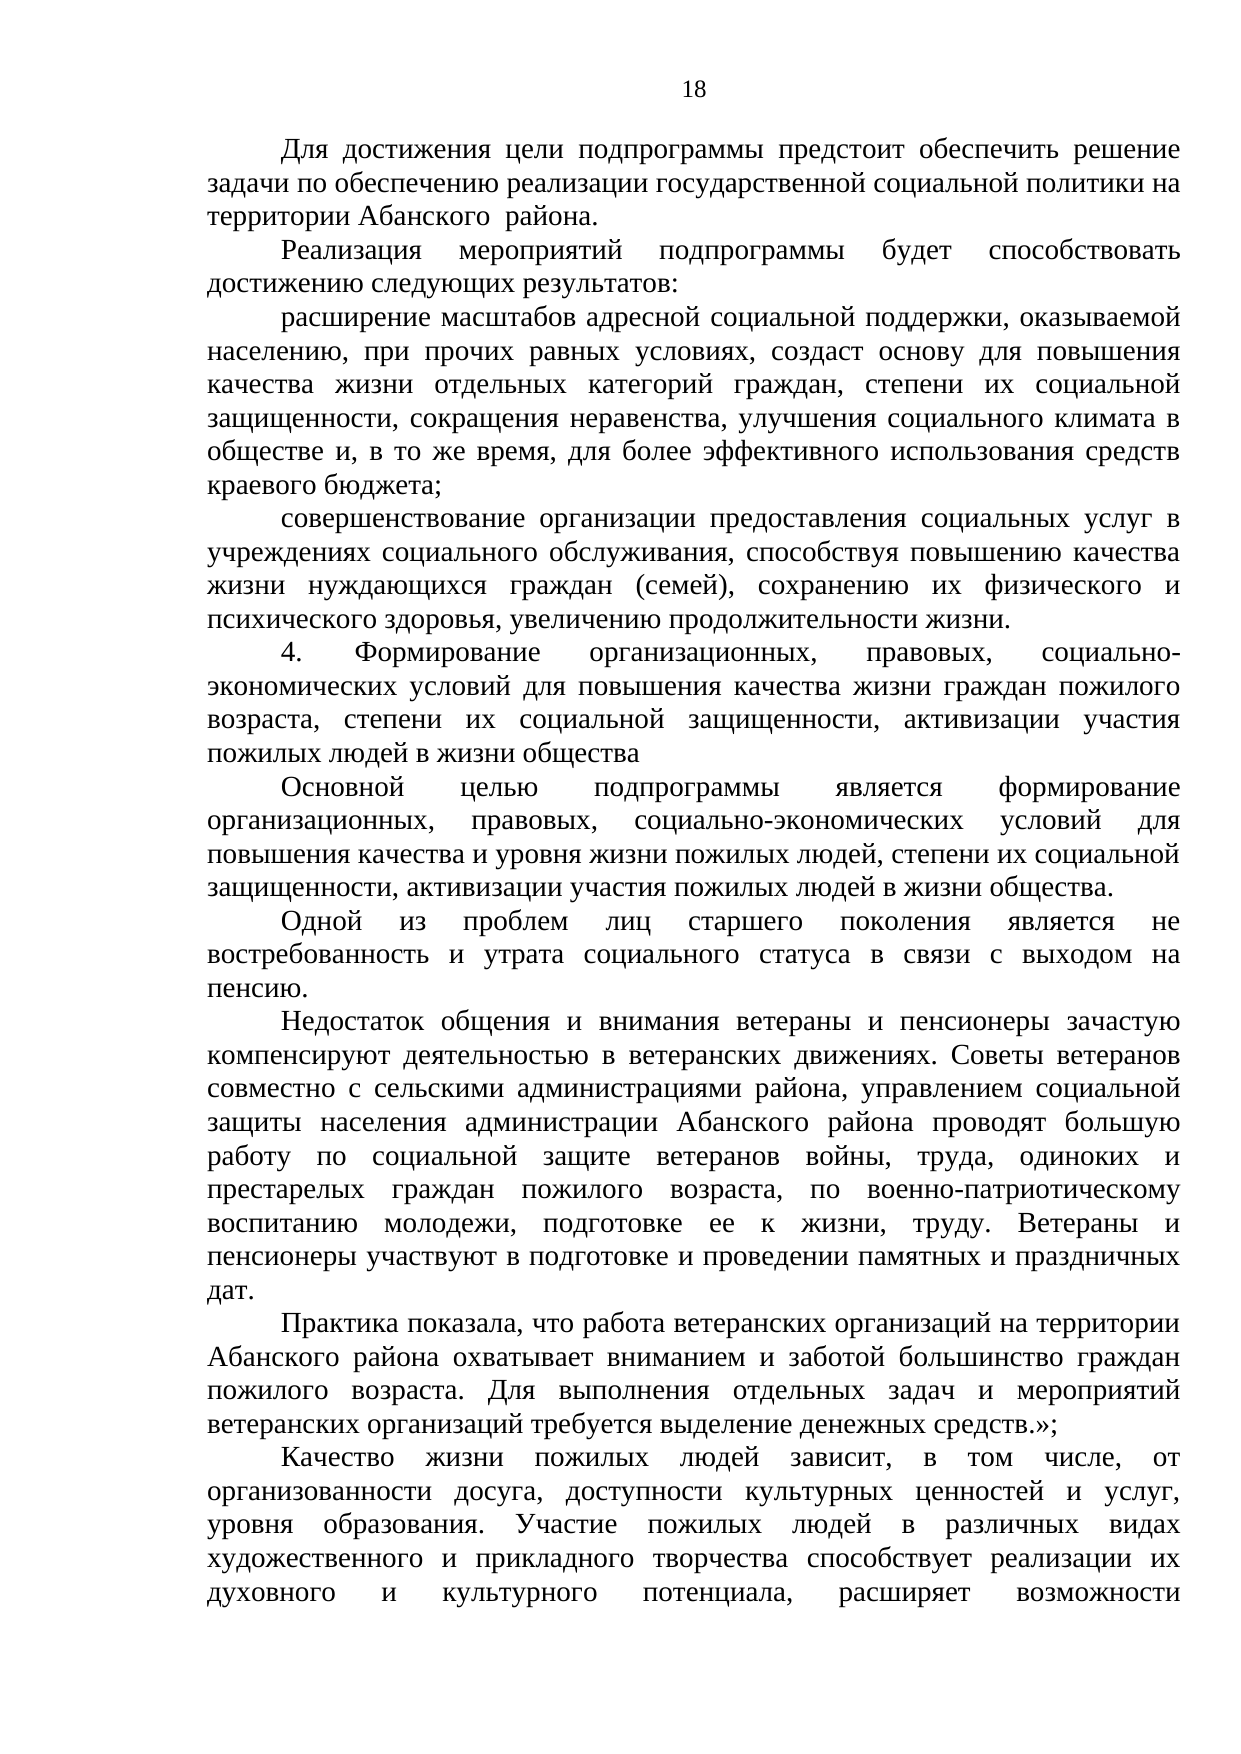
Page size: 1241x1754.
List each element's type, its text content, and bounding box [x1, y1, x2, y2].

text Реализация мероприятий подпрограммы будет способствовать достижению следующих результатов: [207, 232, 1181, 299]
text Основной целью подпрограммы является формирование организационных, правовых, социально-экономических условий для повышения качества и уровня жизни пожилых людей, степени их социальной защищенности, активизации участия пожилых людей в жизни общества. [207, 769, 1181, 903]
text Одной из проблем лиц старшего поколения является не востребованность и утрата социального статуса в связи с выходом на пенсию. [207, 903, 1181, 1003]
text Для достижения цели подпрограммы предстоит обеспечить решение задачи по обеспечению реализации государственной социальной политики на территории Абанского района. [207, 131, 1181, 232]
text совершенствование организации предоставления социальных услуг в учреждениях социального обслуживания, способствуя повышению качества жизни нуждающихся граждан (семей), сохранению их физического и психического здоровья, увеличению продолжительности жизни. [207, 500, 1181, 634]
text Практика показала, что работа ветеранских организаций на территории Абанского района охватывает вниманием и заботой большинство граждан пожилого возраста. Для выполнения отдельных задач и мероприятий ветеранских организаций требуется выделение денежных средств.»; [207, 1305, 1181, 1439]
text Недостаток общения и внимания ветераны и пенсионеры зачастую компенсируют деятельностью в ветеранских движениях. Советы ветеранов совместно с сельскими администрациями района, управлением социальной защиты населения администрации Абанского района проводят большую работу по социальной защите ветеранов войны, труда, одиноких и престарелых граждан пожилого возраста, по военно-патриотическому воспитанию молодежи, подготовке ее к жизни, труду. Ветераны и пенсионеры участвуют в подготовке и проведении памятных и праздничных дат. [207, 1003, 1181, 1305]
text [207, 1439, 1181, 1607]
text расширение масштабов адресной социальной поддержки, оказываемой населению, при прочих равных условиях, создаст основу для повышения качества жизни отдельных категорий граждан, степени их социальной защищенности, сокращения неравенства, улучшения социального климата в обществе и, в то же время, для более эффективного использования средств краевого бюджета; [207, 299, 1181, 500]
list Формирование организационных, правовых, социально-экономических условий для повышения качества жизни граждан пожилого возраста, степени их социальной защищенности, активизации участия пожилых людей в жизни общества [207, 634, 1181, 769]
